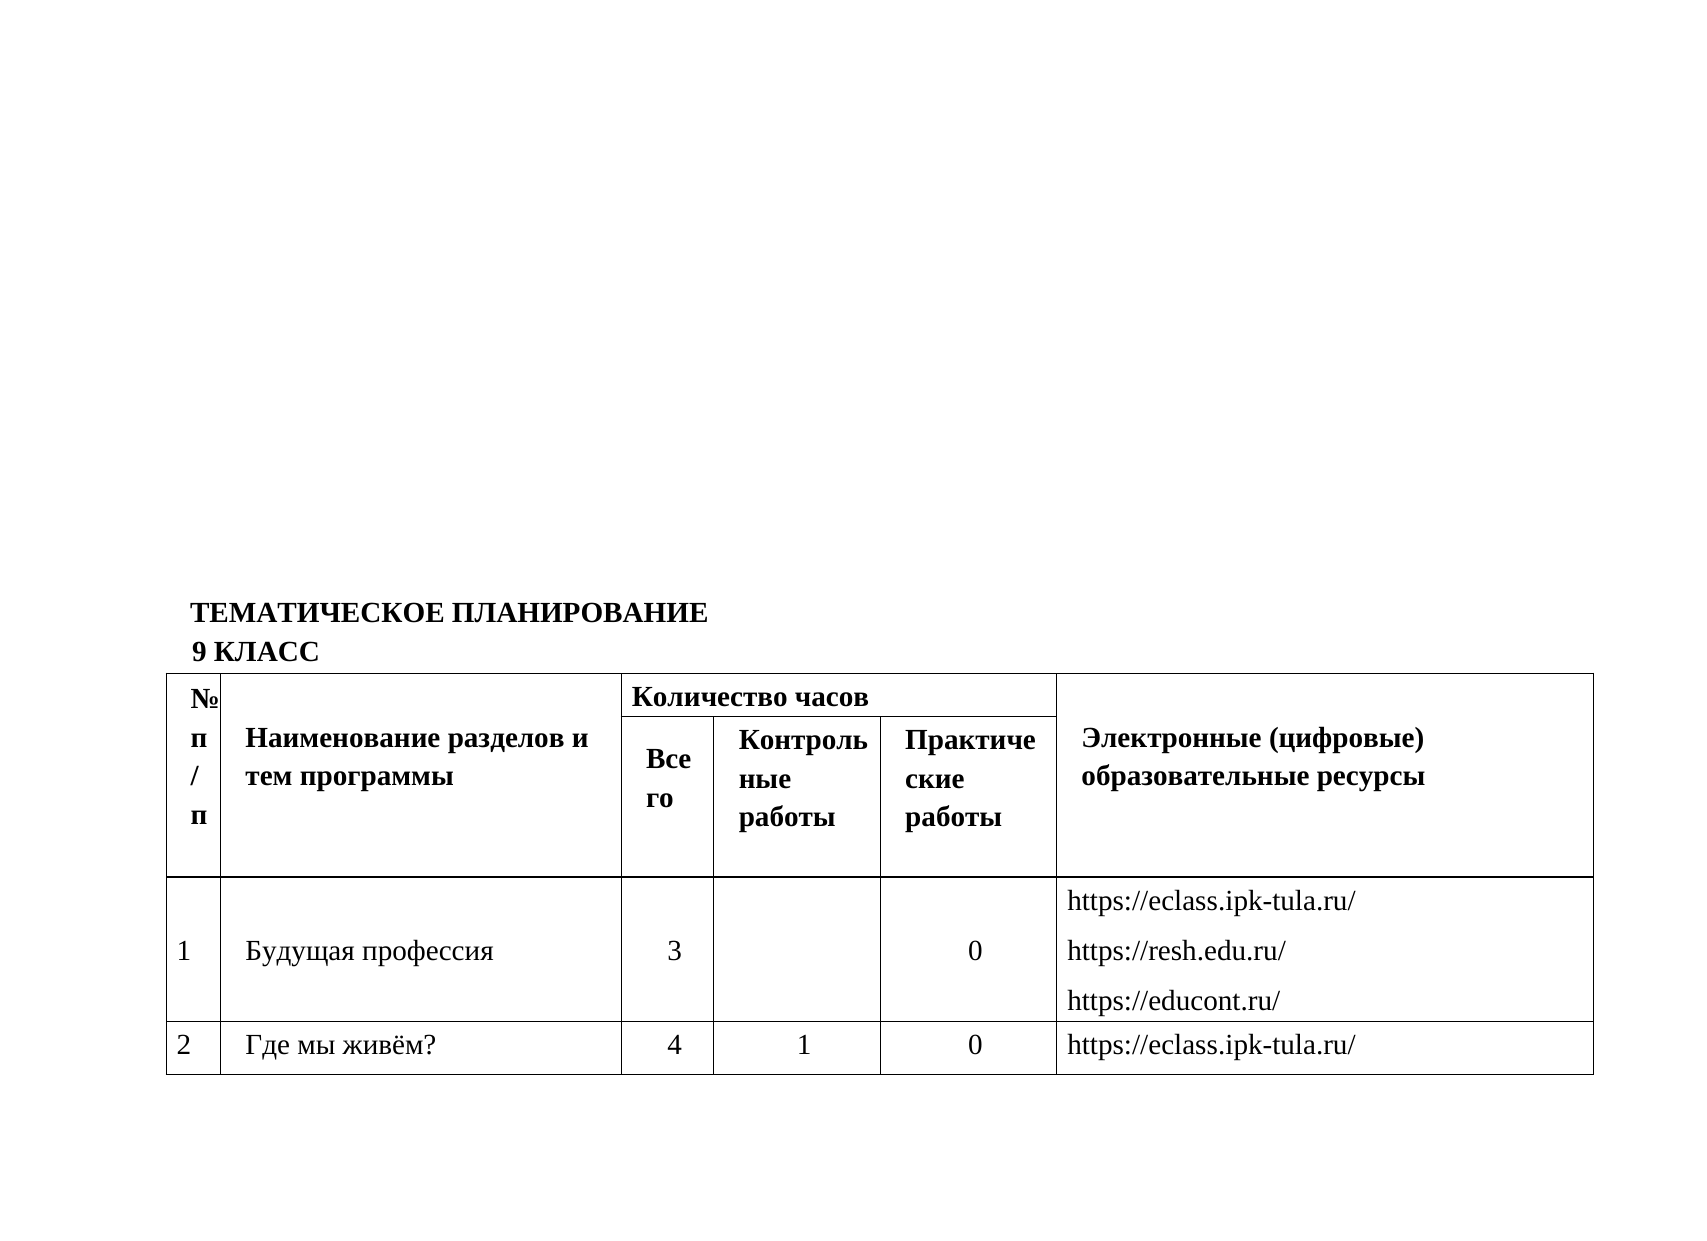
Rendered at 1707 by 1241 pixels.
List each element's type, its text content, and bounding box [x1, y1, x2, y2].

table_cell [714, 878, 880, 1021]
table_header №п/п [167, 674, 220, 876]
table_cell 3 [622, 878, 713, 1021]
text ТЕМАТИЧЕСКОЕ ПЛАНИРОВАНИЕ [190, 595, 1618, 629]
table_cell 4 [622, 1022, 713, 1074]
table_header Количество часов [622, 674, 1056, 716]
table_cell Где мы живём? [221, 1022, 621, 1074]
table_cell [1057, 878, 1593, 1021]
table_cell Всего [622, 717, 713, 876]
table_cell 0 [881, 1022, 1056, 1074]
table_cell 1 [714, 1022, 880, 1074]
table_cell Будущая профессия [221, 878, 621, 1021]
table_cell 0 [881, 878, 1056, 1021]
table_cell 2 [167, 1022, 220, 1074]
table_cell Практические работы [881, 717, 1056, 876]
table_cell 1 [167, 878, 220, 1021]
table_header Электронные (цифровые) образовательные ресурсы [1057, 674, 1593, 876]
text 9 КЛАСС [177, 634, 1618, 667]
table_cell Контрольные работы [714, 717, 880, 876]
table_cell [1057, 1022, 1593, 1074]
table_header Наименование разделов и тем программы [221, 674, 621, 876]
